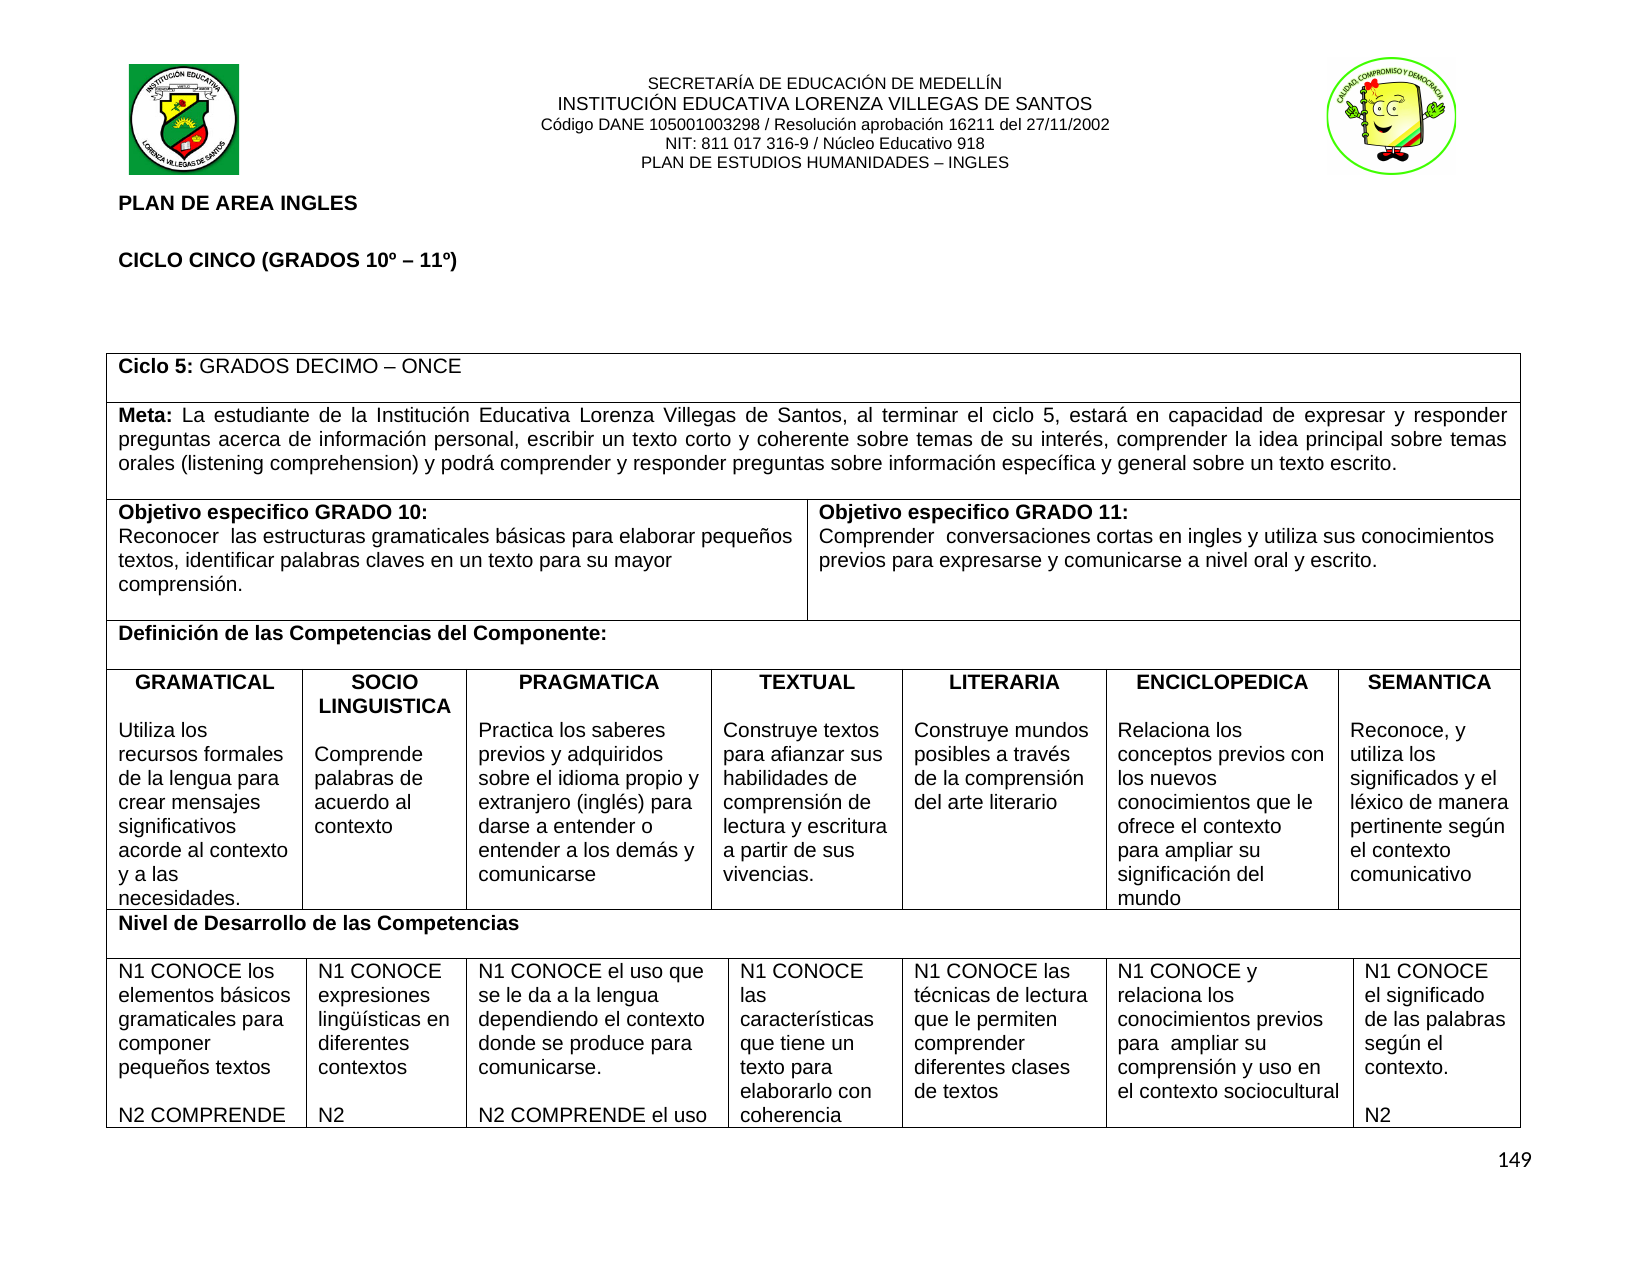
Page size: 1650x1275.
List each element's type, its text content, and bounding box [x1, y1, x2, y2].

table_cell GRAMATICAL Utiliza los recursos formales de la lengua para crear mensajes significativos acorde al contexto y a las necesidades. [107, 670, 302, 909]
table_header Ciclo 5: GRADOS DECIMO – ONCE [107, 354, 1520, 402]
table_cell Definición de las Competencias del Componente: [107, 621, 1520, 669]
table_cell ENCICLOPEDICA Relaciona los conceptos previos con los nuevos conocimientos que le ofrece el contexto para ampliar su significación del mundo [1107, 670, 1338, 909]
table_cell Nivel de Desarrollo de las Competencias [107, 910, 1520, 958]
table_cell TEXTUAL Construye textos para afianzar sus habilidades de comprensión de lectura y escritura a partir de sus vivencias. [712, 670, 902, 909]
table_cell PRAGMATICA Practica los saberes previos y adquiridos sobre el idioma propio y extranjero (inglés) para darse a entender o entender a los demás y comunicarse [467, 670, 711, 909]
table_cell Objetivo especifico GRADO 10: Reconocer las estructuras gramaticales básicas para elaborar pequeños textos, identificar palabras claves en un texto para su mayor comprensión. [107, 500, 807, 620]
table_cell LITERARIA Construye mundos posibles a través de la comprensión del arte literario [903, 670, 1106, 909]
table_cell SEMANTICA Reconoce, y utiliza los significados y el léxico de manera pertinente según el contexto comunicativo [1339, 670, 1520, 909]
picture [1326, 57, 1457, 175]
table_cell Meta: La estudiante de la Institución Educativa Lorenza Villegas de Santos, al terminar el ciclo 5, estará en capacidad de expresar y responder preguntas acerca de información personal, escribir un texto corto y coherente sobre temas de su interés, comprender la idea principal sobre temas orales (listening comprehension) y podrá comprender y responder preguntas sobre información específica y general sobre un texto escrito. [107, 403, 1520, 499]
table_cell Objetivo especifico GRADO 11: Comprender conversaciones cortas en ingles y utiliza sus conocimientos previos para expresarse y comunicarse a nivel oral y escrito. [808, 500, 1520, 620]
picture [128, 64, 240, 175]
text PLAN DE AREA INGLES [118, 191, 1532, 215]
table_cell SOCIO LINGUISTICA Comprende palabras de acuerdo al contexto [303, 670, 466, 909]
text CICLO CINCO (GRADOS 10º – 11º) [118, 248, 1532, 272]
